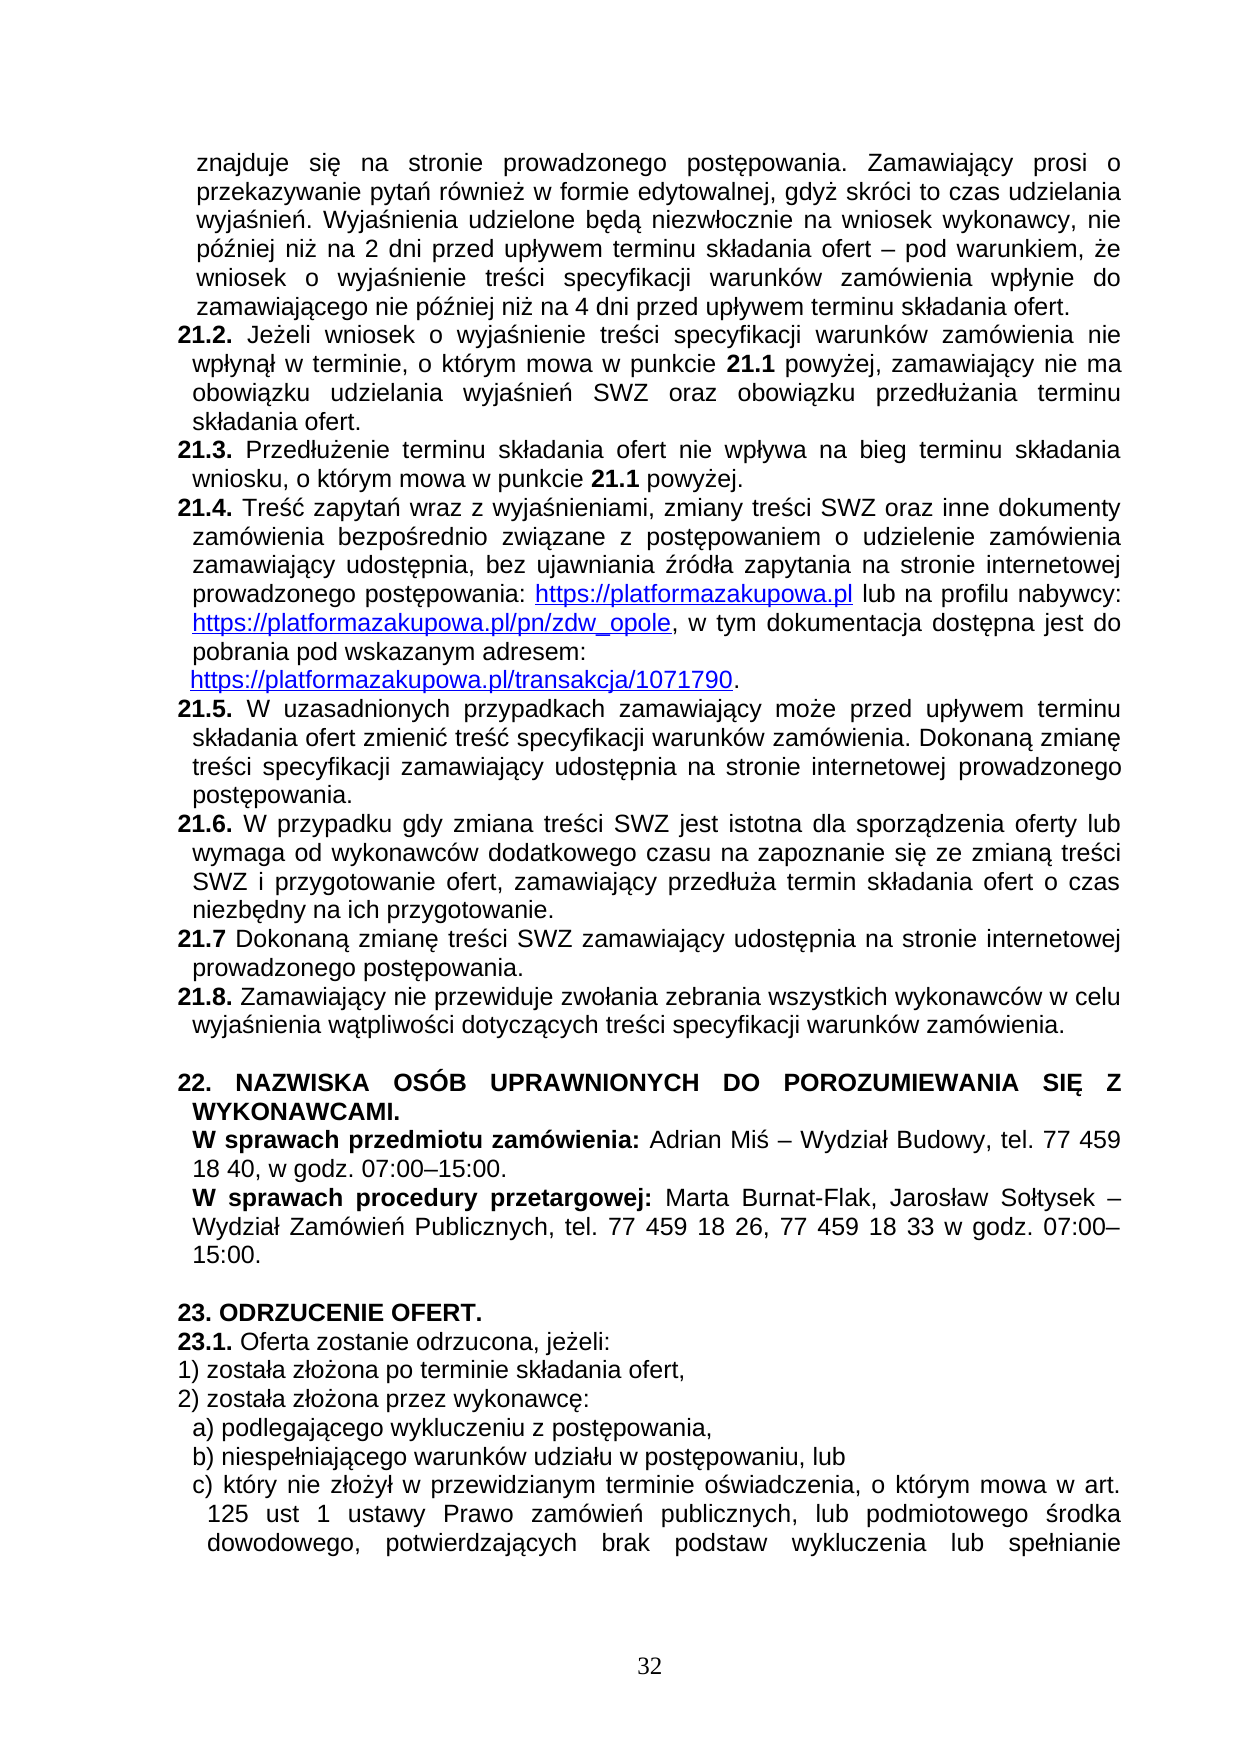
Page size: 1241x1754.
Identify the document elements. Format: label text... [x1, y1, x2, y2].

text https://platformazakupowa.pl/transakcja/1071790. [177, 665, 1122, 694]
text 21.7 Dokonaną zmianę treści SWZ zamawiający udostępnia na stronie internetowej prowadzonego postępowania. [177, 924, 1122, 981]
text 21.4. Treść zapytań wraz z wyjaśnieniami, zmiany treści SWZ oraz inne dokumenty zamówienia bezpośrednio związane z postępowaniem o udzielenie zamówienia zamawiający udostępnia, bez ujawniania źródła zapytania na stronie internetowej prowadzonego postępowania: https://platformazakupowa.pl lub na profilu nabywcy: https://platformazakupowa.pl/pn/zdw_opole, w tym dokumentacja dostępna jest do pobrania pod wskazanym adresem: [177, 493, 1122, 665]
text 1) została złożona po terminie składania ofert, [177, 1355, 1122, 1384]
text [192, 1470, 1122, 1556]
text a) podlegającego wykluczeniu z postępowania, [192, 1413, 1122, 1441]
text 21.8. Zamawiający nie przewiduje zwołania zebrania wszystkich wykonawców w celu wyjaśnienia wątpliwości dotyczących treści specyfikacji warunków zamówienia. [177, 981, 1122, 1039]
text 21.6. W przypadku gdy zmiana treści SWZ jest istotna dla sporządzenia oferty lub wymaga od wykonawców dodatkowego czasu na zapoznanie się ze zmianą treści SWZ i przygotowanie ofert, zamawiający przedłuża termin składania ofert o czas niezbędny na ich przygotowanie. [177, 809, 1122, 924]
text W sprawach przedmiotu zamówienia: Adrian Miś – Wydział Budowy, tel. 77 459 18 40, w godz. 07:00–15:00. [192, 1125, 1122, 1183]
text 21.2. Jeżeli wniosek o wyjaśnienie treści specyfikacji warunków zamówienia nie wpłynął w terminie, o którym mowa w punkcie 21.1 powyżej, zamawiający nie ma obowiązku udzielania wyjaśnień SWZ oraz obowiązku przedłużania terminu składania ofert. [177, 320, 1122, 435]
text 22. NAZWISKA OSÓB UPRAWNIONYCH DO POROZUMIEWANIA SIĘ Z WYKONAWCAMI. [177, 1068, 1122, 1125]
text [177, 148, 1122, 320]
text W sprawach procedury przetargowej: Marta Burnat-Flak, Jarosław Sołtysek – Wydział Zamówień Publicznych, tel. 77 459 18 26, 77 459 18 33 w godz. 07:00–15:00. [192, 1183, 1122, 1269]
text 23. ODRZUCENIE OFERT. [177, 1298, 1122, 1326]
text 23.1. Oferta zostanie odrzucona, jeżeli: [177, 1326, 1122, 1355]
text b) niespełniającego warunków udziału w postępowaniu, lub [192, 1441, 1122, 1470]
text 2) została złożona przez wykonawcę: [177, 1384, 1122, 1413]
text 21.3. Przedłużenie terminu składania ofert nie wpływa na bieg terminu składania wniosku, o którym mowa w punkcie 21.1 powyżej. [177, 435, 1122, 493]
text 21.5. W uzasadnionych przypadkach zamawiający może przed upływem terminu składania ofert zmienić treść specyfikacji warunków zamówienia. Dokonaną zmianę treści specyfikacji zamawiający udostępnia na stronie internetowej prowadzonego postępowania. [177, 694, 1122, 809]
